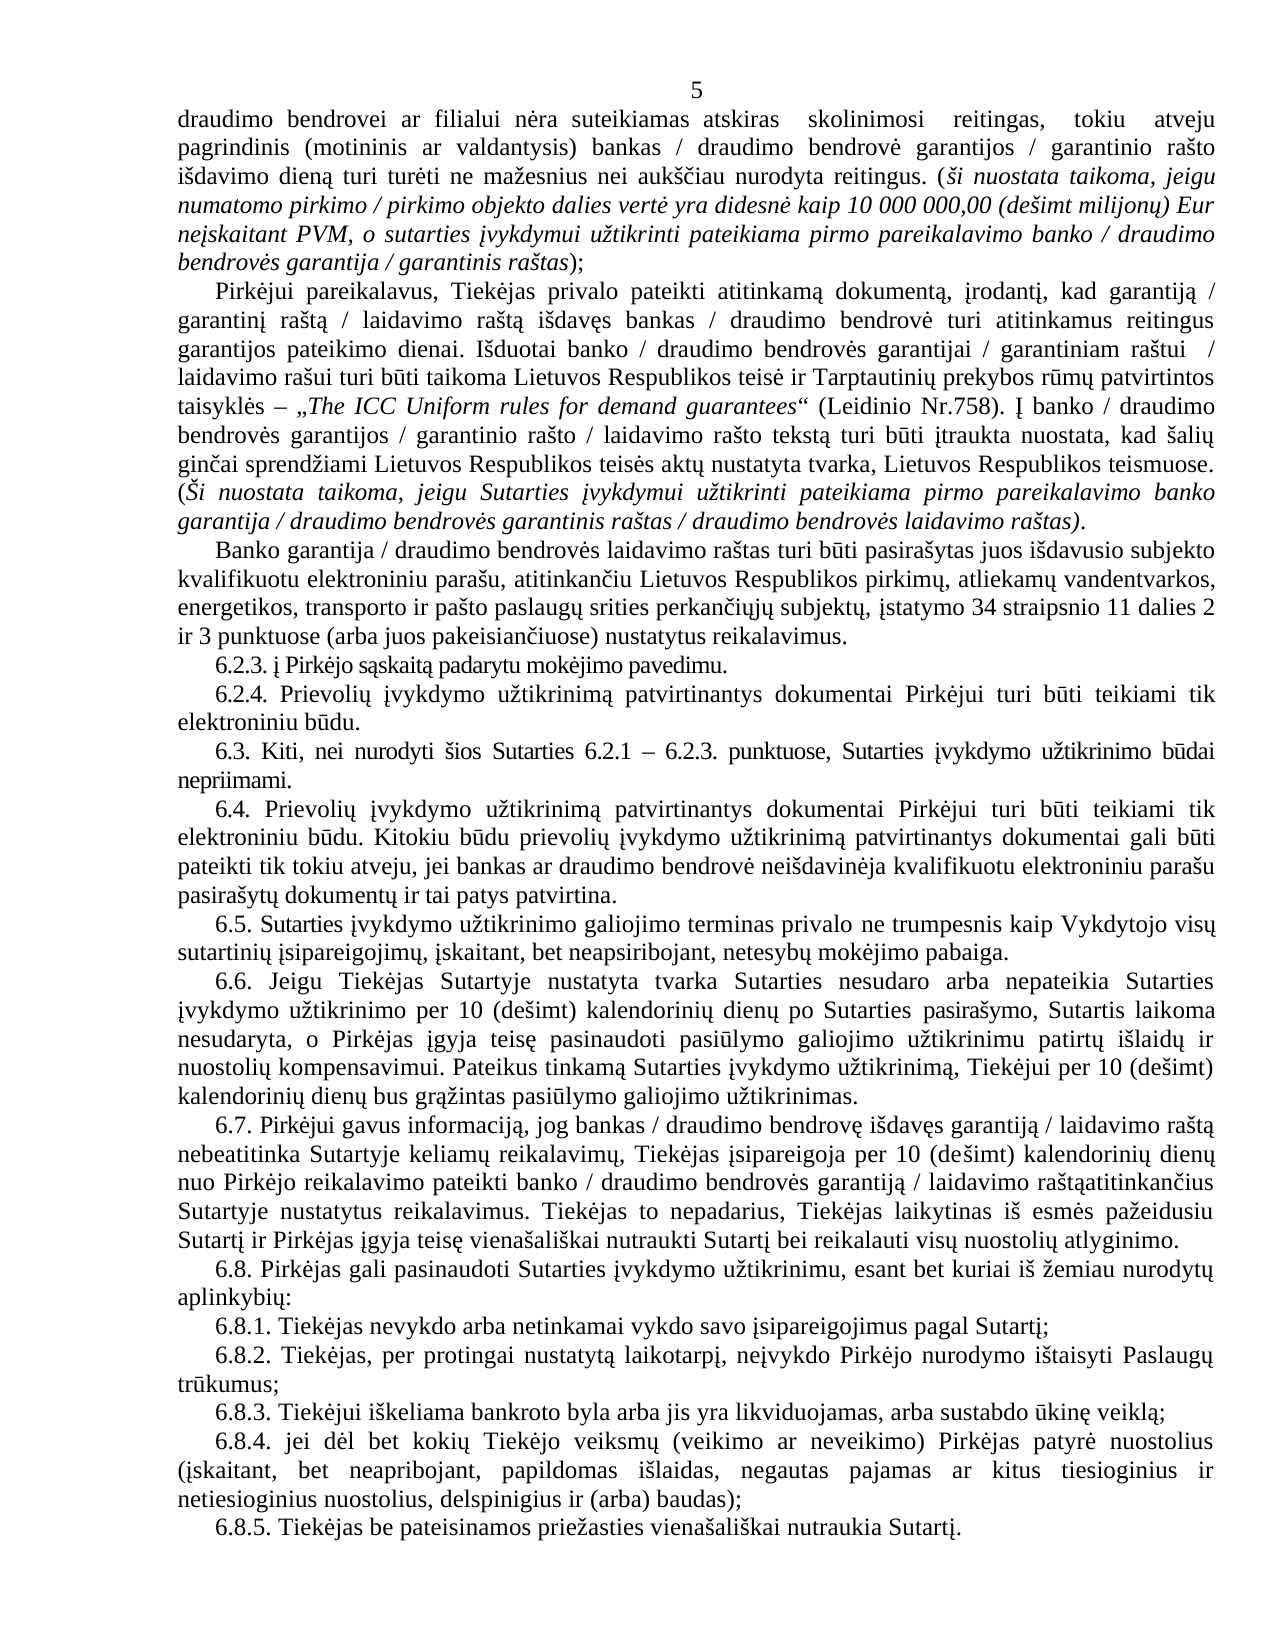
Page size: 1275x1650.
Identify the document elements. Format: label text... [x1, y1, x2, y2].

text 6.3. Kiti, nei nurodyti šios Sutarties 6.2.1 – 6.2.3. punktuose, Sutarties įvykdymo užtikrinimo būdai nepriimami. [177, 736, 1216, 794]
text 6.6. Jeigu Tiekėjas Sutartyje nustatyta tvarka Sutarties nesudaro arba nepateikia Sutarties įvykdymo užtikrinimo per 10 (dešimt) kalendorinių dienų po Sutarties pasirašymo, Sutartis laikoma nesudaryta, o Pirkėjas įgyja teisę pasinaudoti pasiūlymo galiojimo užtikrinimu patirtų išlaidų ir nuostolių kompensavimui. Pateikus tinkamą Sutarties įvykdymo užtikrinimą, Tiekėjui per 10 (dešimt) kalendorinių dienų bus grąžintas pasiūlymo galiojimo užtikrinimas. [177, 966, 1216, 1110]
text 6.8.4. jei dėl bet kokių Tiekėjo veiksmų (veikimo ar neveikimo) Pirkėjas patyrė nuostolius (įskaitant, bet neapribojant, papildomas išlaidas, negautas pajamas ar kitus tiesioginius ir netiesioginius nuostolius, delspinigius ir (arba) baudas); [177, 1426, 1216, 1512]
text 6.5. Sutarties įvykdymo užtikrinimo galiojimo terminas privalo ne trumpesnis kaip Vykdytojo visų sutartinių įsipareigojimų, įskaitant, bet neapsiribojant, netesybų mokėjimo pabaiga. [177, 909, 1216, 966]
text 6.8.5. Tiekėjas be pateisinamos priežasties vienašališkai nutraukia Sutartį. [215, 1512, 1216, 1541]
text Banko garantija / draudimo bendrovės laidavimo raštas turi būti pasirašytas juos išdavusio subjekto kvalifikuotu elektroniniu parašu, atitinkančiu Lietuvos Respublikos pirkimų, atliekamų vandentvarkos, energetikos, transporto ir pašto paslaugų srities perkančiųjų subjektų, įstatymo 34 straipsnio 11 dalies 2 ir 3 punktuose (arba juos pakeisiančiuose) nustatytus reikalavimus. [177, 535, 1216, 650]
text 6.4. Prievolių įvykdymo užtikrinimą patvirtinantys dokumentai Pirkėjui turi būti teikiami tik elektroniniu būdu. Kitokiu būdu prievolių įvykdymo užtikrinimą patvirtinantys dokumentai gali būti pateikti tik tokiu atveju, jei bankas ar draudimo bendrovė neišdavinėja kvalifikuotu elektroniniu parašu pasirašytų dokumentų ir tai patys patvirtina. [177, 794, 1216, 909]
text 6.8. Pirkėjas gali pasinaudoti Sutarties įvykdymo užtikrinimu, esant bet kuriai iš žemiau nurodytų aplinkybių: [177, 1254, 1216, 1311]
text 6.8.2. Tiekėjas, per protingai nustatytą laikotarpį, neįvykdo Pirkėjo nurodymo ištaisyti Paslaugų trūkumus; [177, 1340, 1216, 1397]
text 6.8.3. Tiekėjui iškeliama bankroto byla arba jis yra likviduojamas, arba sustabdo ūkinę veiklą; [177, 1397, 1216, 1426]
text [177, 104, 1216, 276]
text 6.2.3. į Pirkėjo sąskaitą padarytu mokėjimo pavedimu. [177, 650, 1216, 679]
text 6.8.1. Tiekėjas nevykdo arba netinkamai vykdo savo įsipareigojimus pagal Sutartį; [177, 1311, 1216, 1340]
text Pirkėjui pareikalavus, Tiekėjas privalo pateikti atitinkamą dokumentą, įrodantį, kad garantiją / garantinį raštą / laidavimo raštą išdavęs bankas / draudimo bendrovė turi atitinkamus reitingus garantijos pateikimo dienai. Išduotai banko / draudimo bendrovės garantijai / garantiniam raštui / laidavimo rašui turi būti taikoma Lietuvos Respublikos teisė ir Tarptautinių prekybos rūmų patvirtintos taisyklės – „The ICC Uniform rules for demand guarantees“ (Leidinio Nr.758). Į banko / draudimo bendrovės garantijos / garantinio rašto / laidavimo rašto tekstą turi būti įtraukta nuostata, kad šalių ginčai sprendžiami Lietuvos Respublikos teisės aktų nustatyta tvarka, Lietuvos Respublikos teismuose. (Ši nuostata taikoma, jeigu Sutarties įvykdymui užtikrinti pateikiama pirmo pareikalavimo banko garantija / draudimo bendrovės garantinis raštas / draudimo bendrovės laidavimo raštas). [177, 276, 1216, 535]
text 6.7. Pirkėjui gavus informaciją, jog bankas / draudimo bendrovę išdavęs garantiją / laidavimo raštą nebeatitinka Sutartyje keliamų reikalavimų, Tiekėjas įsipareigoja per 10 (dešimt) kalendorinių dienų nuo Pirkėjo reikalavimo pateikti banko / draudimo bendrovės garantiją / laidavimo raštąatitinkančius Sutartyje nustatytus reikalavimus. Tiekėjas to nepadarius, Tiekėjas laikytinas iš esmės pažeidusiu Sutartį ir Pirkėjas įgyja teisę vienašališkai nutraukti Sutartį bei reikalauti visų nuostolių atlyginimo. [177, 1110, 1216, 1254]
text 6.2.4. Prievolių įvykdymo užtikrinimą patvirtinantys dokumentai Pirkėjui turi būti teikiami tik elektroniniu būdu. [177, 679, 1216, 736]
